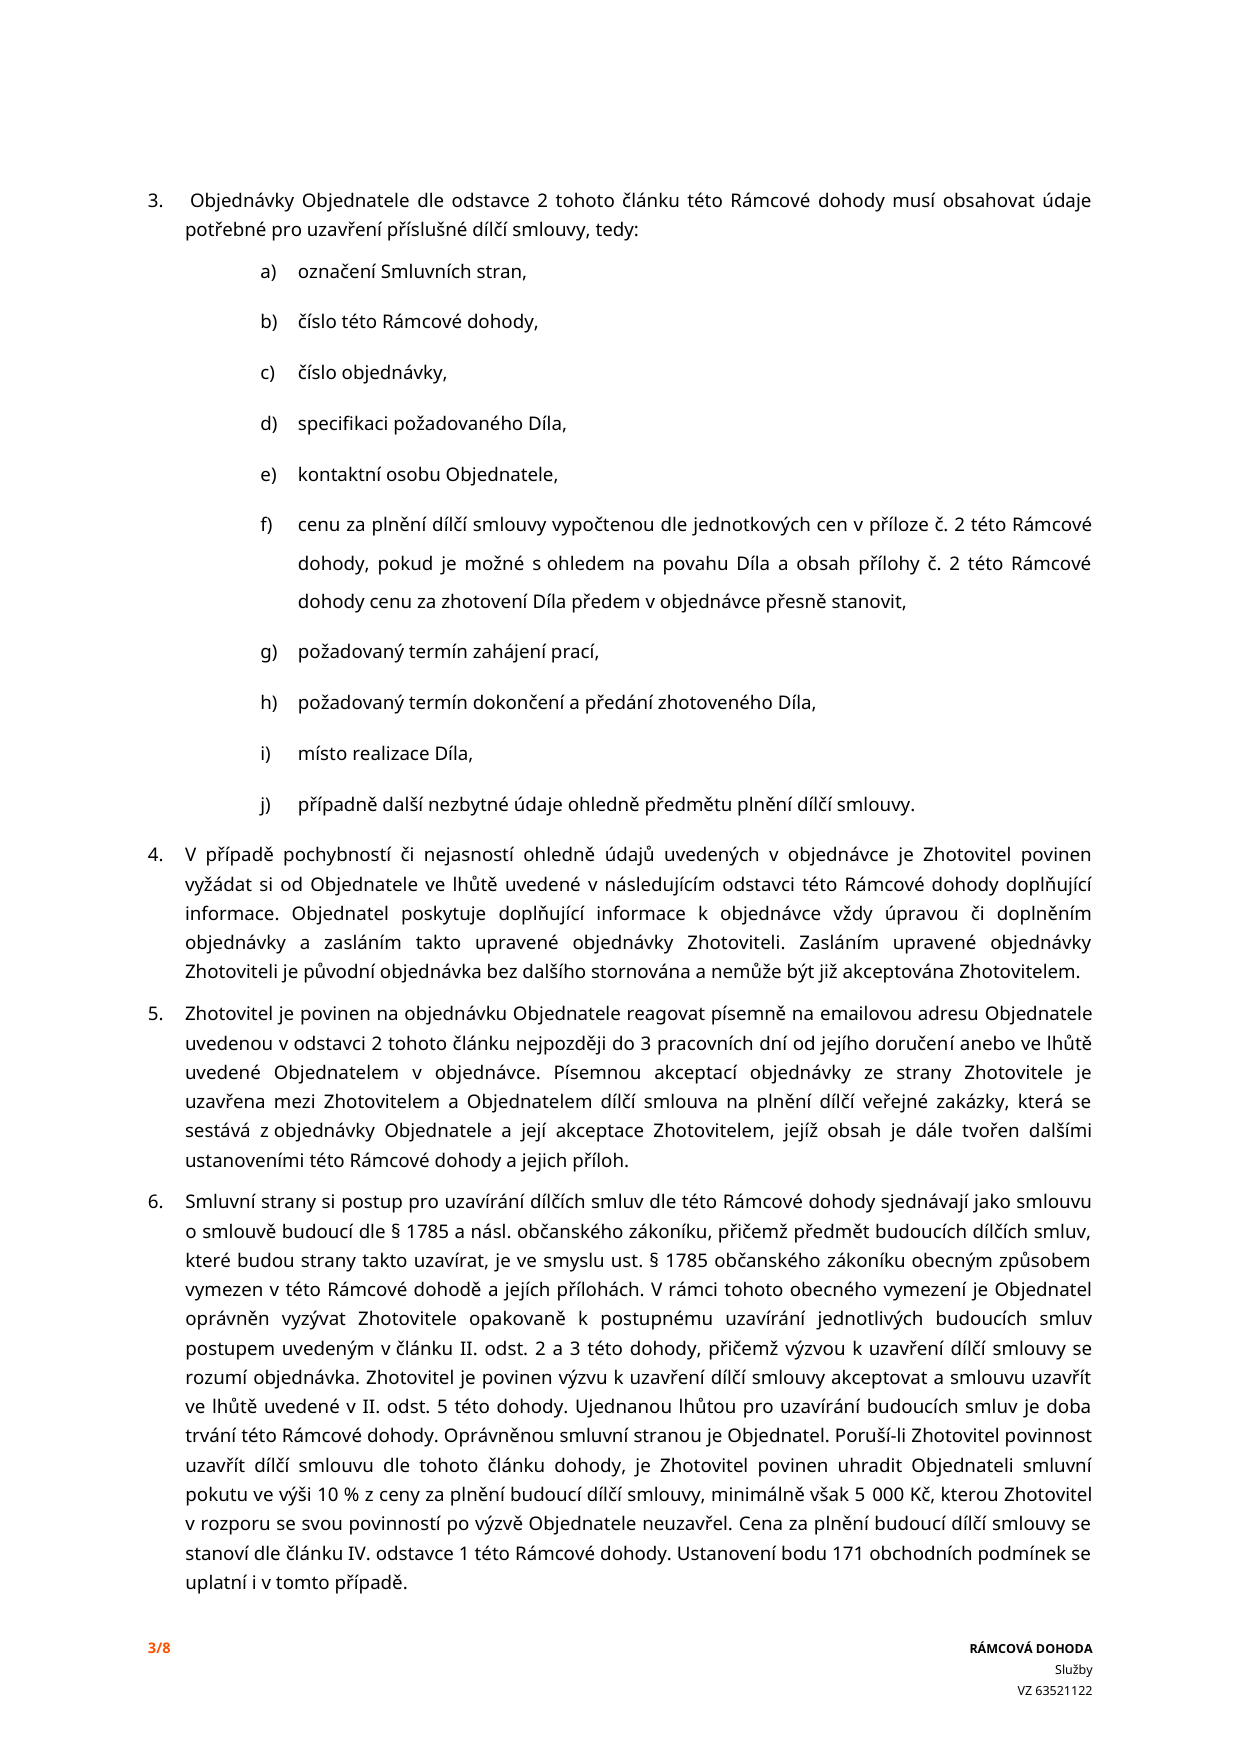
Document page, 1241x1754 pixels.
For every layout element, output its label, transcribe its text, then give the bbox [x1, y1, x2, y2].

list Objednávky Objednatele dle odstavce 2 tohoto článku této Rámcové dohody musí obsahovat údaje potřebné pro uzavření příslušné dílčí smlouvy, tedy: [148, 187, 1093, 242]
list číslo objednávky, [260, 359, 1093, 385]
list Smluvní strany si postup pro uzavírání dílčích smluv dle této Rámcové dohody sjednávají jako smlouvu o smlouvě budoucí dle § 1785 a násl. občanského zákoníku, přičemž předmět budoucích dílčích smluv, které budou strany takto uzavírat, je ve smyslu ust. § 1785 občanského zákoníku obecným způsobem vymezen v této Rámcové dohodě a jejích přílohách. V rámci tohoto obecného vymezení je Objednatel oprávněn vyzývat Zhotovitele opakovaně k postupnému uzavírání jednotlivých budoucích smluv postupem uvedeným v článku II. odst. 2 a 3 této dohody, přičemž výzvou k uzavření dílčí smlouvy se rozumí objednávka. Zhotovitel je povinen výzvu k uzavření dílčí smlouvy akceptovat a smlouvu uzavřít ve lhůtě uvedené v II. odst. 5 této dohody. Ujednanou lhůtou pro uzavírání budoucích smluv je doba trvání této Rámcové dohody. Oprávněnou smluvní stranou je Objednatel. Poruší-li Zhotovitel povinnost uzavřít dílčí smlouvu dle tohoto článku dohody, je Zhotovitel povinen uhradit Objednateli smluvní pokutu ve výši 10 % z ceny za plnění budoucí dílčí smlouvy, minimálně však 5 000 Kč, kterou Zhotovitel v rozporu se svou povinností po výzvě Objednatele neuzavřel. Cena za plnění budoucí dílčí smlouvy se stanoví dle článku IV. odstavce 1 této Rámcové dohody. Ustanovení bodu 171 obchodních podmínek se uplatní i v tomto případě. [148, 1189, 1093, 1595]
list požadovaný termín zahájení prací, [260, 639, 1093, 664]
list specifikaci požadovaného Díla, [260, 410, 1093, 436]
list místo realizace Díla, [260, 740, 1093, 766]
list požadovaný termín dokončení a předání zhotoveného Díla, [260, 689, 1093, 715]
list případně další nezbytné údaje ohledně předmětu plnění dílčí smlouvy. [260, 791, 1093, 816]
list cenu za plnění dílčí smlouvy vypočtenou dle jednotkových cen v příloze č. 2 této Rámcové dohody, pokud je možné s ohledem na povahu Díla a obsah přílohy č. 2 této Rámcové dohody cenu za zhotovení Díla předem v objednávce přesně stanovit, [260, 512, 1093, 613]
list V případě pochybností či nejasností ohledně údajů uvedených v objednávce je Zhotovitel povinen vyžádat si od Objednatele ve lhůtě uvedené v následujícím odstavci této Rámcové dohody doplňující informace. Objednatel poskytuje doplňující informace k objednávce vždy úpravou či doplněním objednávky a zasláním takto upravené objednávky Zhotoviteli. Zasláním upravené objednávky Zhotoviteli je původní objednávka bez dalšího stornována a nemůže být již akceptována Zhotovitelem. [148, 842, 1093, 984]
list Zhotovitel je povinen na objednávku Objednatele reagovat písemně na emailovou adresu Objednatele uvedenou v odstavci 2 tohoto článku nejpozději do 3 pracovních dní od jejího doručení anebo ve lhůtě uvedené Objednatelem v objednávce. Písemnou akceptací objednávky ze strany Zhotovitele je uzavřena mezi Zhotovitelem a Objednatelem dílčí smlouva na plnění dílčí veřejné zakázky, která se sestává z objednávky Objednatele a její akceptace Zhotovitelem, jejíž obsah je dále tvořen dalšími ustanoveními této Rámcové dohody a jejich příloh. [148, 1001, 1093, 1172]
list označení Smluvních stran, [260, 258, 1093, 283]
list číslo této Rámcové dohody, [260, 309, 1093, 334]
list kontaktní osobu Objednatele, [260, 461, 1093, 486]
